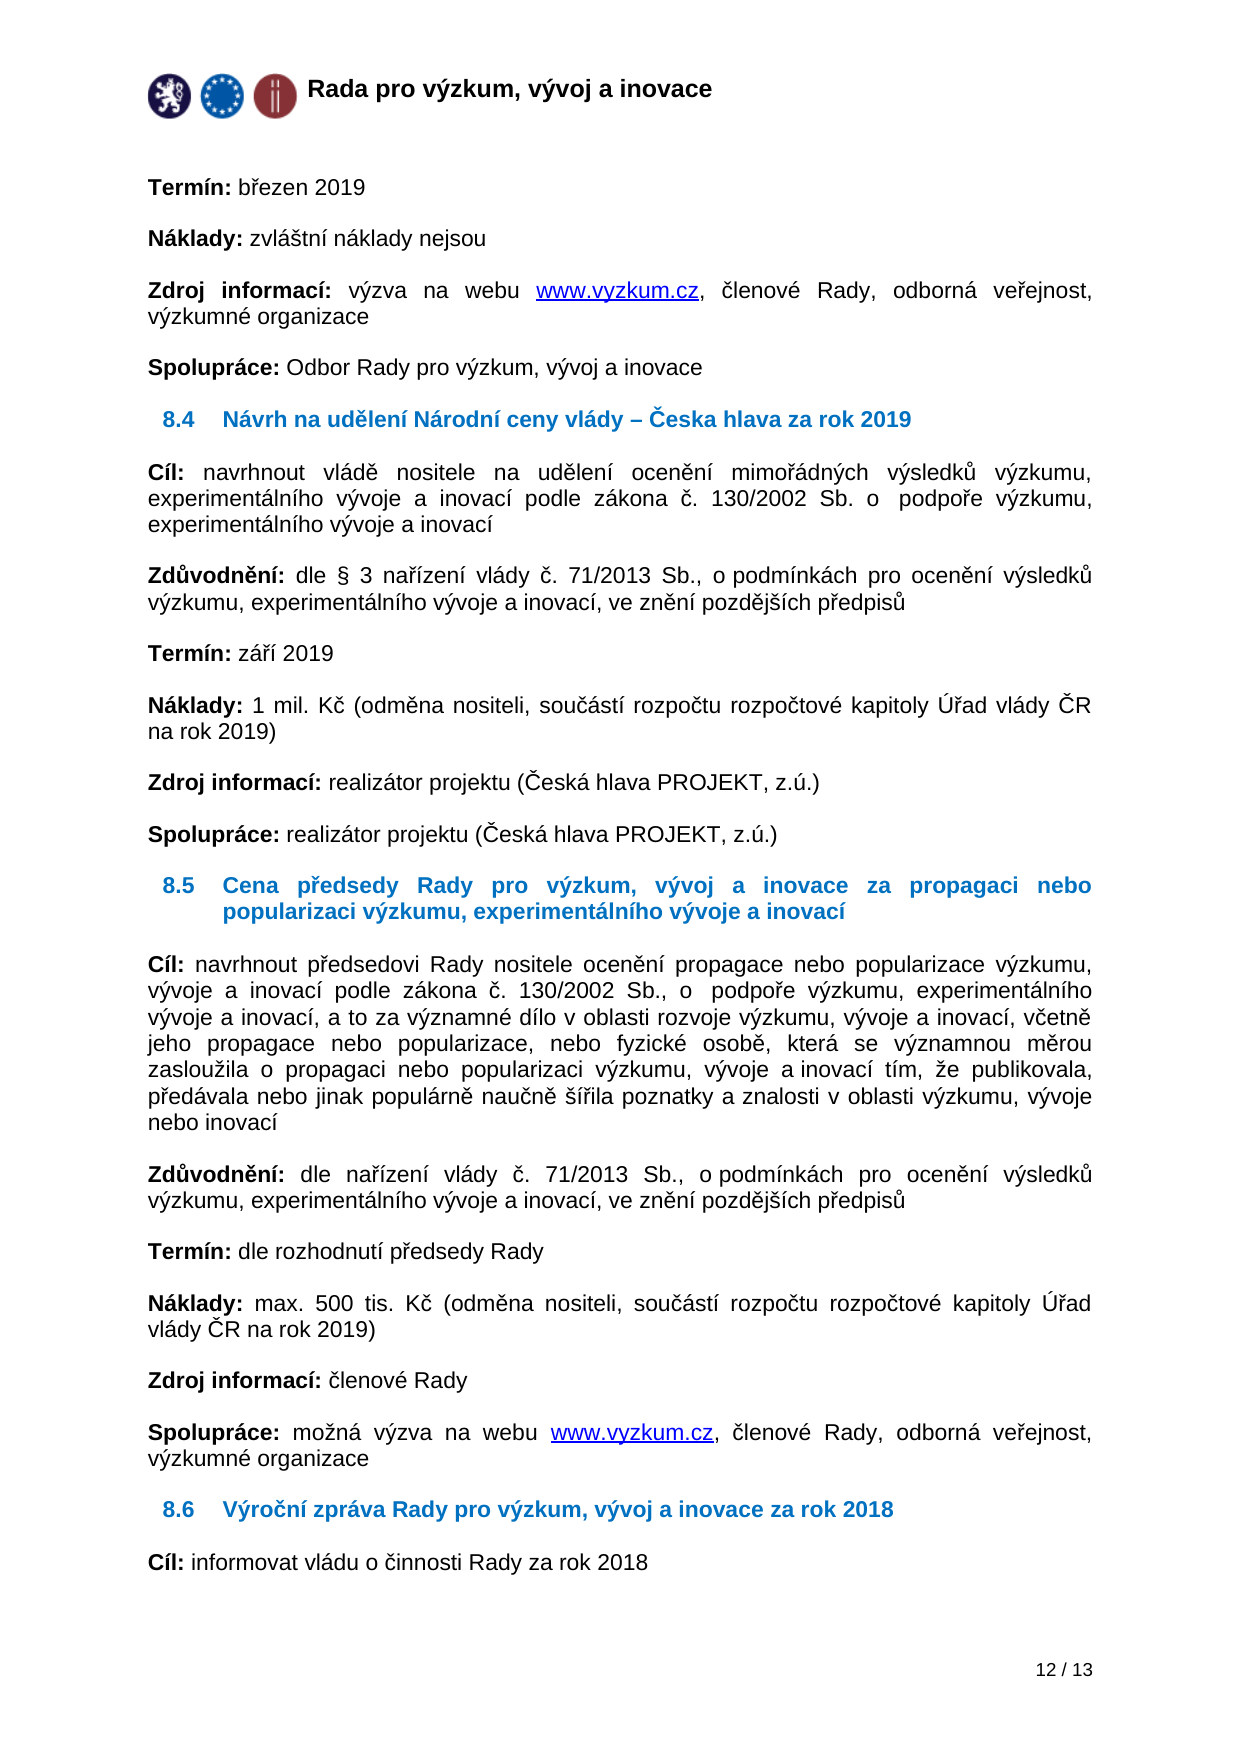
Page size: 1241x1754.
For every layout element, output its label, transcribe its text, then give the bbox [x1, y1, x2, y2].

text Cíl: navrhnout předsedovi Rady nositele ocenění propagace nebo popularizace výzkumu, vývoje a inovací podle zákona č. 130/2002 Sb., o podpoře výzkumu, experimentálního vývoje a inovací, a to za významné dílo v oblasti rozvoje výzkumu, vývoje a inovací, včetně jeho propagace nebo popularizace, nebo fyzické osobě, která se významnou měrou zasloužila o propagaci nebo popularizaci výzkumu, vývoje a inovací tím, že publikovala, předávala nebo jinak populárně naučně šířila poznatky a znalosti v oblasti výzkumu, vývoje nebo inovací [148, 951, 1093, 1136]
text Zdroj informací: realizátor projektu (Česká hlava PROJEKT, z.ú.) [148, 769, 1093, 796]
text Spolupráce: realizátor projektu (Česká hlava PROJEKT, z.ú.) [148, 821, 1093, 847]
text Cíl: navrhnout vládě nositele na udělení ocenění mimořádných výsledků výzkumu, experimentálního vývoje a inovací podle zákona č. 130/2002 Sb. o podpoře výzkumu, experimentálního vývoje a inovací [148, 458, 1093, 537]
subtitle Návrh na udělení Národní ceny vlády – Česka hlava za rok 2019 [162, 406, 1093, 432]
text Zdroj informací: členové Rady [148, 1367, 1093, 1394]
subtitle Cena předsedy Rady pro výzkum, vývoj a inovace za propagaci nebo popularizaci výzkumu, experimentálního vývoje a inovací [162, 872, 1093, 925]
text Cíl: informovat vládu o činnosti Rady za rok 2018 [148, 1549, 1093, 1575]
text Termín: dle rozhodnutí předsedy Rady [148, 1238, 1093, 1264]
text Spolupráce: možná výzva na webu www.vyzkum.cz, členové Rady, odborná veřejnost, výzkumné organizace [148, 1419, 1093, 1471]
text Zdůvodnění: dle nařízení vlády č. 71/2013 Sb., o podmínkách pro ocenění výsledků výzkumu, experimentálního vývoje a inovací, ve znění pozdějších předpisů [148, 1161, 1093, 1213]
text Zdroj informací: výzva na webu www.vyzkum.cz, členové Rady, odborná veřejnost, výzkumné organizace [148, 277, 1093, 329]
text Spolupráce: Odbor Rady pro výzkum, vývoj a inovace [148, 354, 1093, 381]
picture [147, 73, 298, 120]
subtitle Výroční zpráva Rady pro výzkum, vývoj a inovace za rok 2018 [162, 1496, 1093, 1523]
text Termín: září 2019 [148, 640, 1093, 667]
text Termín: březen 2019 [148, 174, 1093, 200]
text Náklady: 1 mil. Kč (odměna nositeli, součástí rozpočtu rozpočtové kapitoly Úřad vlády ČR na rok 2019) [148, 692, 1093, 744]
text Náklady: zvláštní náklady nejsou [148, 225, 1093, 252]
text Zdůvodnění: dle § 3 nařízení vlády č. 71/2013 Sb., o podmínkách pro ocenění výsledků výzkumu, experimentálního vývoje a inovací, ve znění pozdějších předpisů [148, 562, 1093, 615]
text Náklady: max. 500 tis. Kč (odměna nositeli, součástí rozpočtu rozpočtové kapitoly Úřad vlády ČR na rok 2019) [148, 1289, 1093, 1342]
